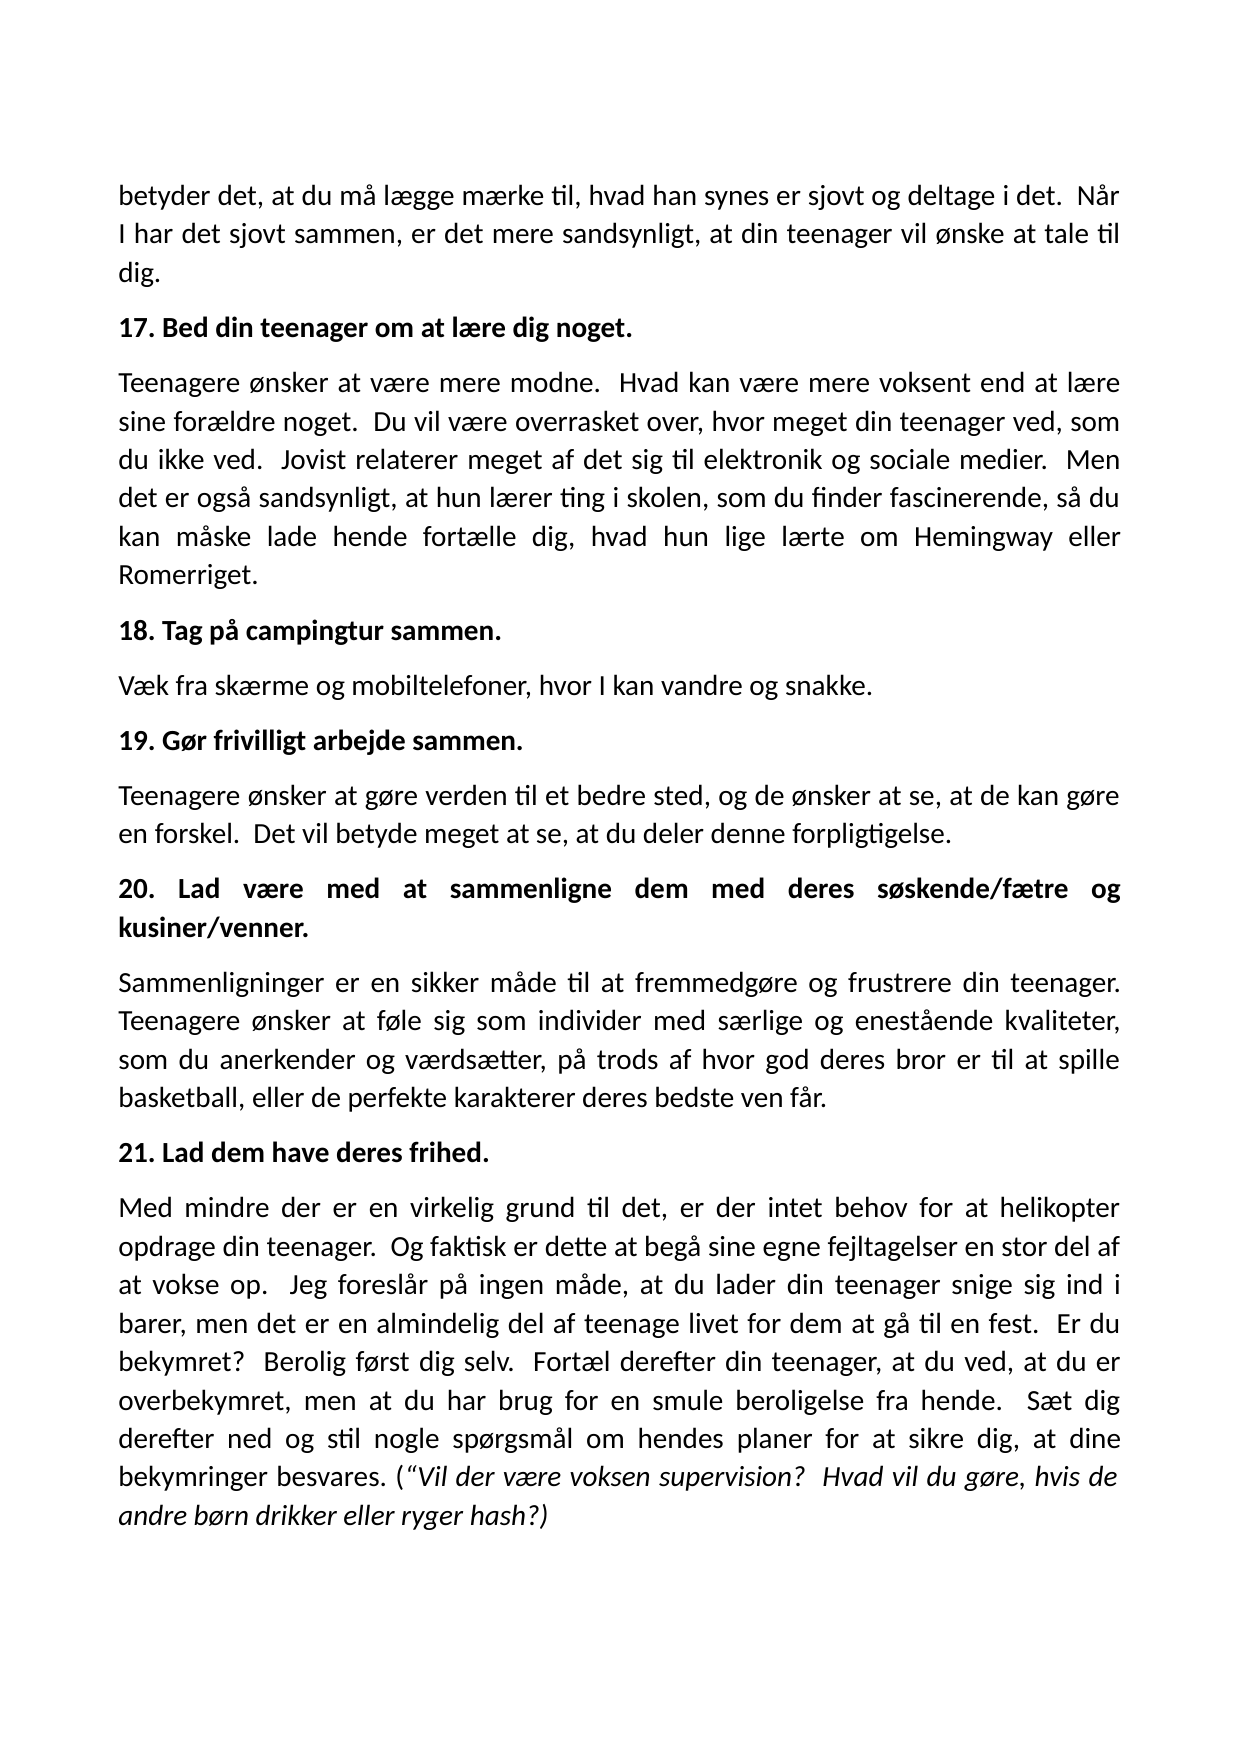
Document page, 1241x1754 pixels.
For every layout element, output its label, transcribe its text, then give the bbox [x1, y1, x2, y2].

text 18. Tag på campingtur sammen. [118, 612, 1122, 647]
text 21. Lad dem have deres frihed. [118, 1134, 1122, 1170]
text 20. Lad være med at sammenligne dem med deres søskende/fætre og kusiner/venner. [118, 870, 1122, 944]
text Med mindre der er en virkelig grund til det, er der intet behov for at helikopter opdrage din teenager. Og faktisk er dette at begå sine egne fejltagelser en stor del af at vokse op. Jeg foreslår på ingen måde, at du lader din teenager snige sig ind i barer, men det er en almindelig del af teenage livet for dem at gå til en fest. Er du bekymret? Berolig først dig selv. Fortæl derefter din teenager, at du ved, at du er overbekymret, men at du har brug for en smule beroligelse fra hende. Sæt dig derefter ned og stil nogle spørgsmål om hendes planer for at sikre dig, at dine bekymringer besvares. (“Vil der være voksen supervision? Hvad vil du gøre, hvis de andre børn drikker eller ryger hash?) [118, 1189, 1122, 1533]
text 19. Gør frivilligt arbejde sammen. [118, 722, 1122, 757]
text 17. Bed din teenager om at lære dig noget. [118, 309, 1122, 345]
text Væk fra skærme og mobiltelefoner, hvor I kan vandre og snakke. [118, 667, 1122, 702]
text Teenagere ønsker at gøre verden til et bedre sted, og de ønsker at se, at de kan gøre en forskel. Det vil betyde meget at se, at du deler denne forpligtigelse. [118, 777, 1122, 851]
text Teenagere ønsker at være mere modne. Hvad kan være mere voksent end at lære sine forældre noget. Du vil være overrasket over, hvor meget din teenager ved, som du ikke ved. Jovist relaterer meget af det sig til elektronik og sociale medier. Men det er også sandsynligt, at hun lærer ting i skolen, som du finder fascinerende, så du kan måske lade hende fortælle dig, hvad hun lige lærte om Hemingway eller Romerriget. [118, 364, 1122, 592]
text Sammenligninger er en sikker måde til at fremmedgøre og frustrere din teenager. Teenagere ønsker at føle sig som individer med særlige og enestående kvaliteter, som du anerkender og værdsætter, på trods af hvor god deres bror er til at spille basketball, eller de perfekte karakterer deres bedste ven får. [118, 964, 1122, 1115]
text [118, 177, 1122, 290]
